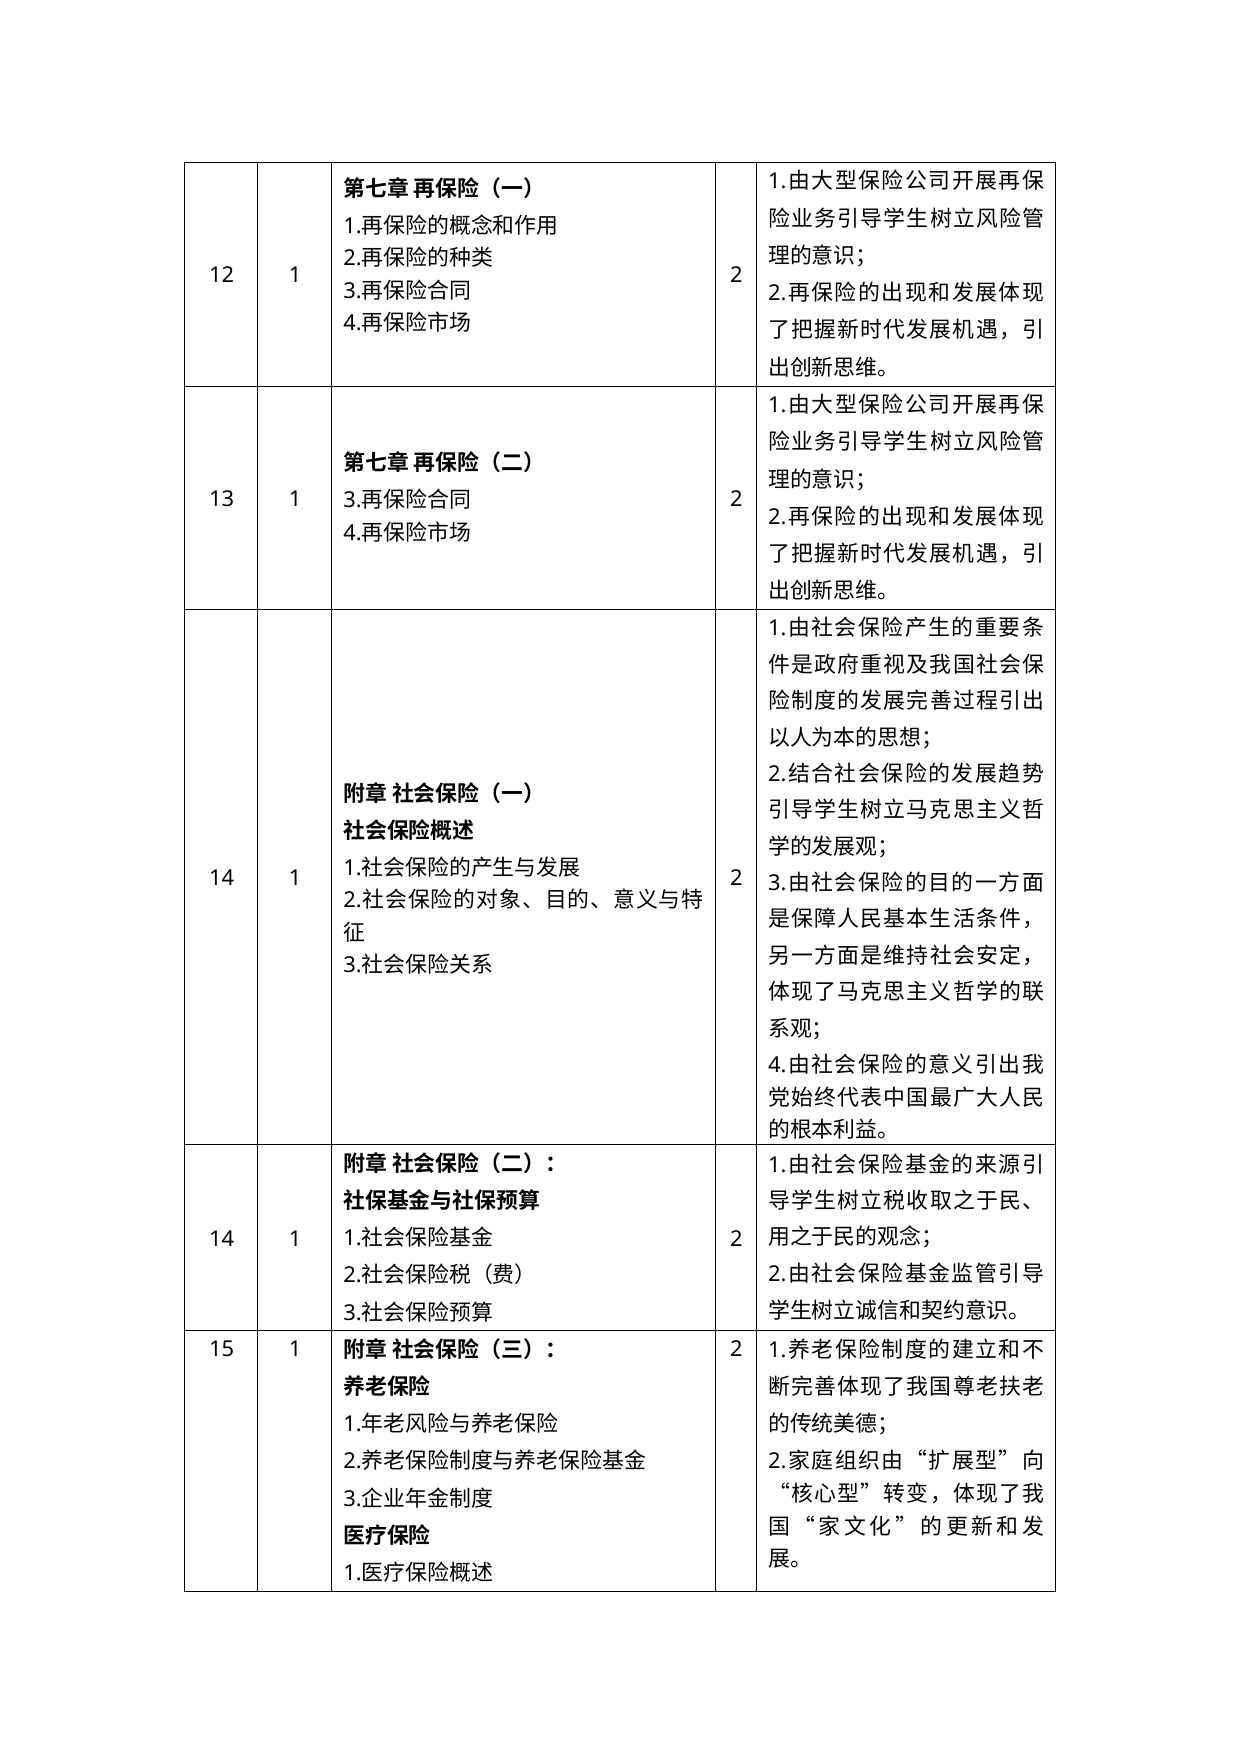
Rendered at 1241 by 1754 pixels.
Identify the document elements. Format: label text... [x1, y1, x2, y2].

table_cell 1.由社会保险产生的重要条件是政府重视及我国社会保险制度的发展完善过程引出以人为本的思想； 2.结合社会保险的发展趋势引导学生树立马克思主义哲学的发展观； 3.由社会保险的目的一方面是保障人民基本生活条件，另一方面是维持社会安定，体现了马克思主义哲学的联系观； 4.由社会保险的意义引出我党始终代表中国最广大人民的根本利益。 [757, 610, 1055, 1144]
table_cell 2 [716, 1331, 756, 1591]
table_cell 13 [185, 387, 257, 609]
table_cell 1 [258, 163, 331, 386]
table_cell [332, 1331, 715, 1591]
table_cell 1 [258, 1331, 331, 1591]
table_cell 1 [258, 387, 331, 609]
table_cell 1.由社会保险基金的来源引导学生树立税收取之于民、用之于民的观念； 2.由社会保险基金监管引导学生树立诚信和契约意识。 [757, 1145, 1055, 1330]
table_cell 14 [185, 610, 257, 1144]
table_cell 2 [716, 387, 756, 609]
table_cell 附章 社会保险（一） 社会保险概述 1.社会保险的产生与发展 2.社会保险的对象、目的、意义与特征 3.社会保险关系 [332, 610, 715, 1144]
table_cell 第七章 再保险（二） 3.再保险合同 4.再保险市场 [332, 387, 715, 609]
table_cell 2 [716, 1145, 756, 1330]
table_cell 12 [185, 163, 257, 386]
table_cell 1.由大型保险公司开展再保险业务引导学生树立风险管理的意识； 2.再保险的出现和发展体现了把握新时代发展机遇，引出创新思维。 [757, 163, 1055, 386]
table_cell 2 [716, 610, 756, 1144]
table_cell 1 [258, 610, 331, 1144]
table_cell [757, 1331, 1055, 1591]
table_cell 14 [185, 1145, 257, 1330]
table_cell 第七章 再保险（一） 1.再保险的概念和作用 2.再保险的种类 3.再保险合同 4.再保险市场 [332, 163, 715, 386]
table_cell 2 [716, 163, 756, 386]
table_cell 附章 社会保险（二）： 社保基金与社保预算 1.社会保险基金 2.社会保险税（费） 3.社会保险预算 [332, 1145, 715, 1330]
table_cell 1.由大型保险公司开展再保险业务引导学生树立风险管理的意识； 2.再保险的出现和发展体现了把握新时代发展机遇，引出创新思维。 [757, 387, 1055, 609]
table_cell 1 [258, 1145, 331, 1330]
table_cell 15 [185, 1331, 257, 1591]
